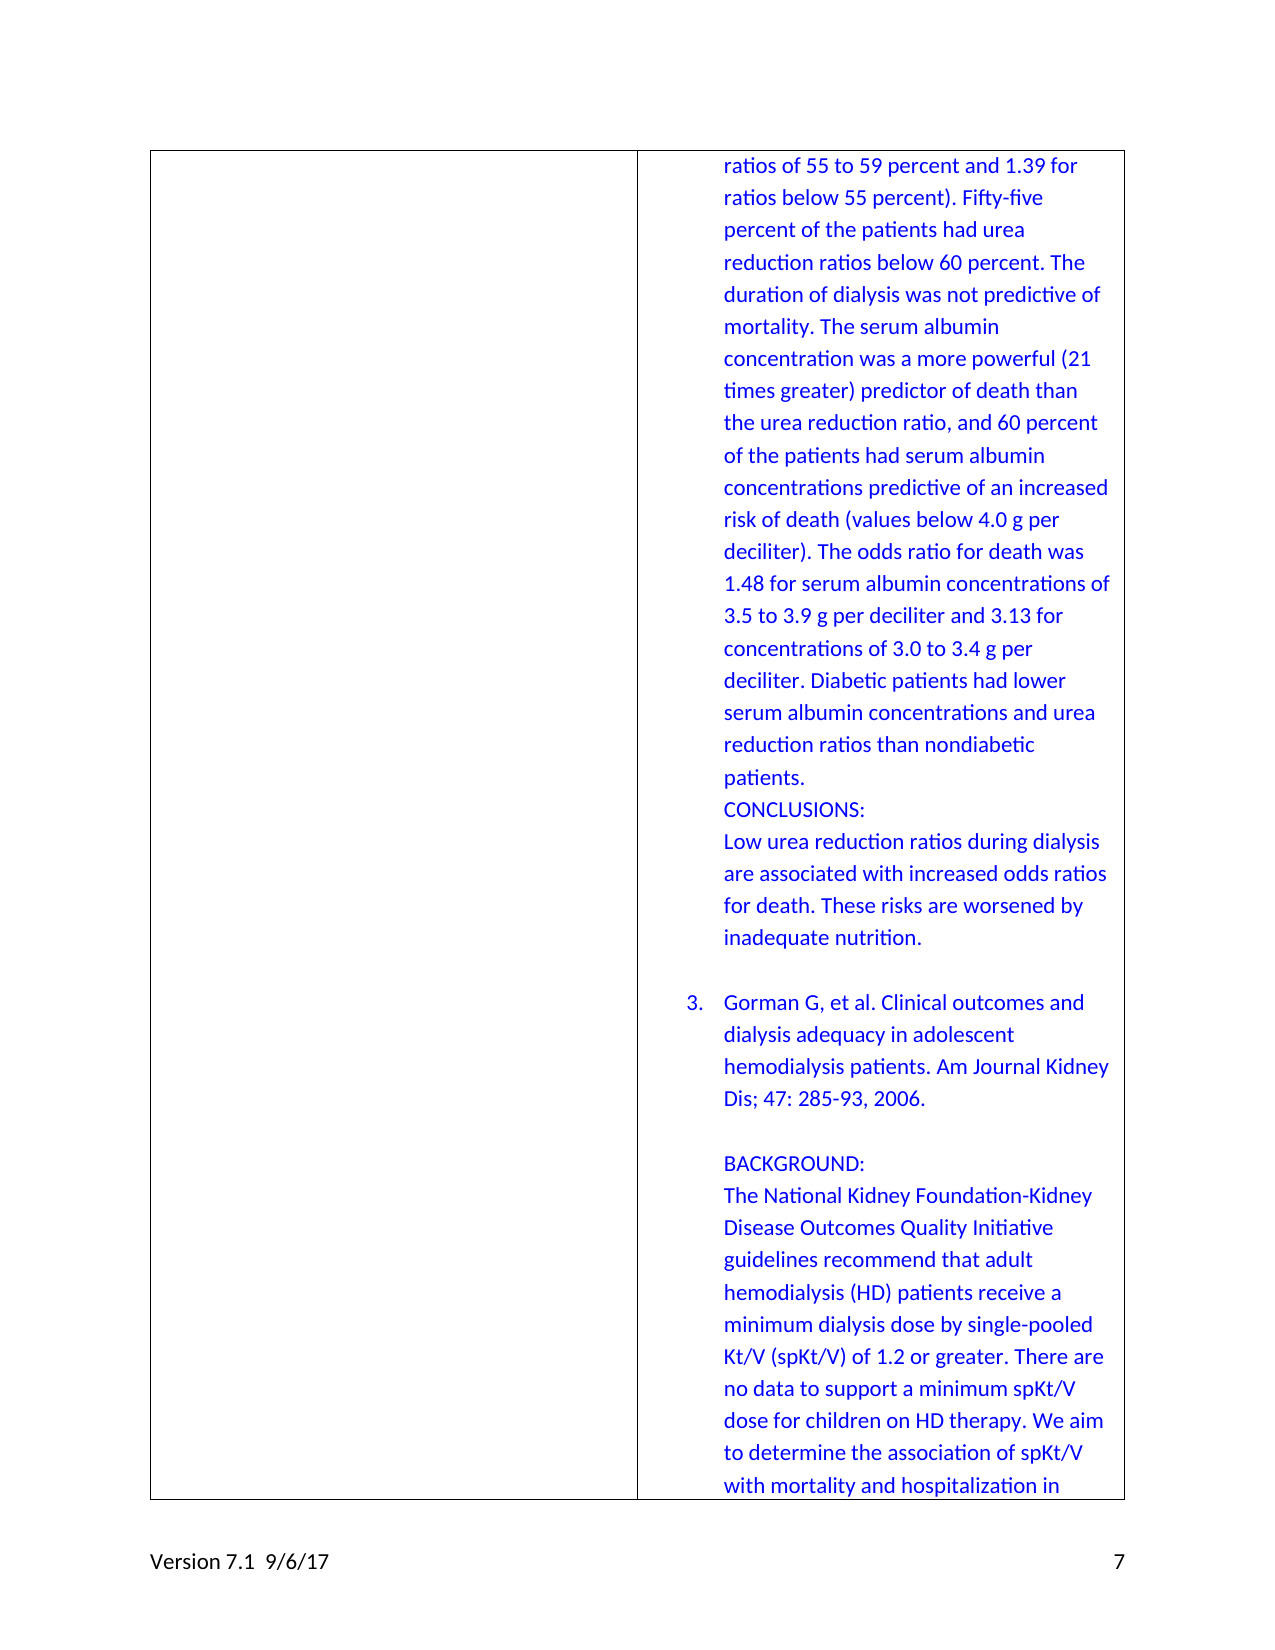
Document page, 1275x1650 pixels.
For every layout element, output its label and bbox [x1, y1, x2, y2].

table_cell [638, 151, 1124, 1499]
table_cell [151, 151, 637, 1499]
